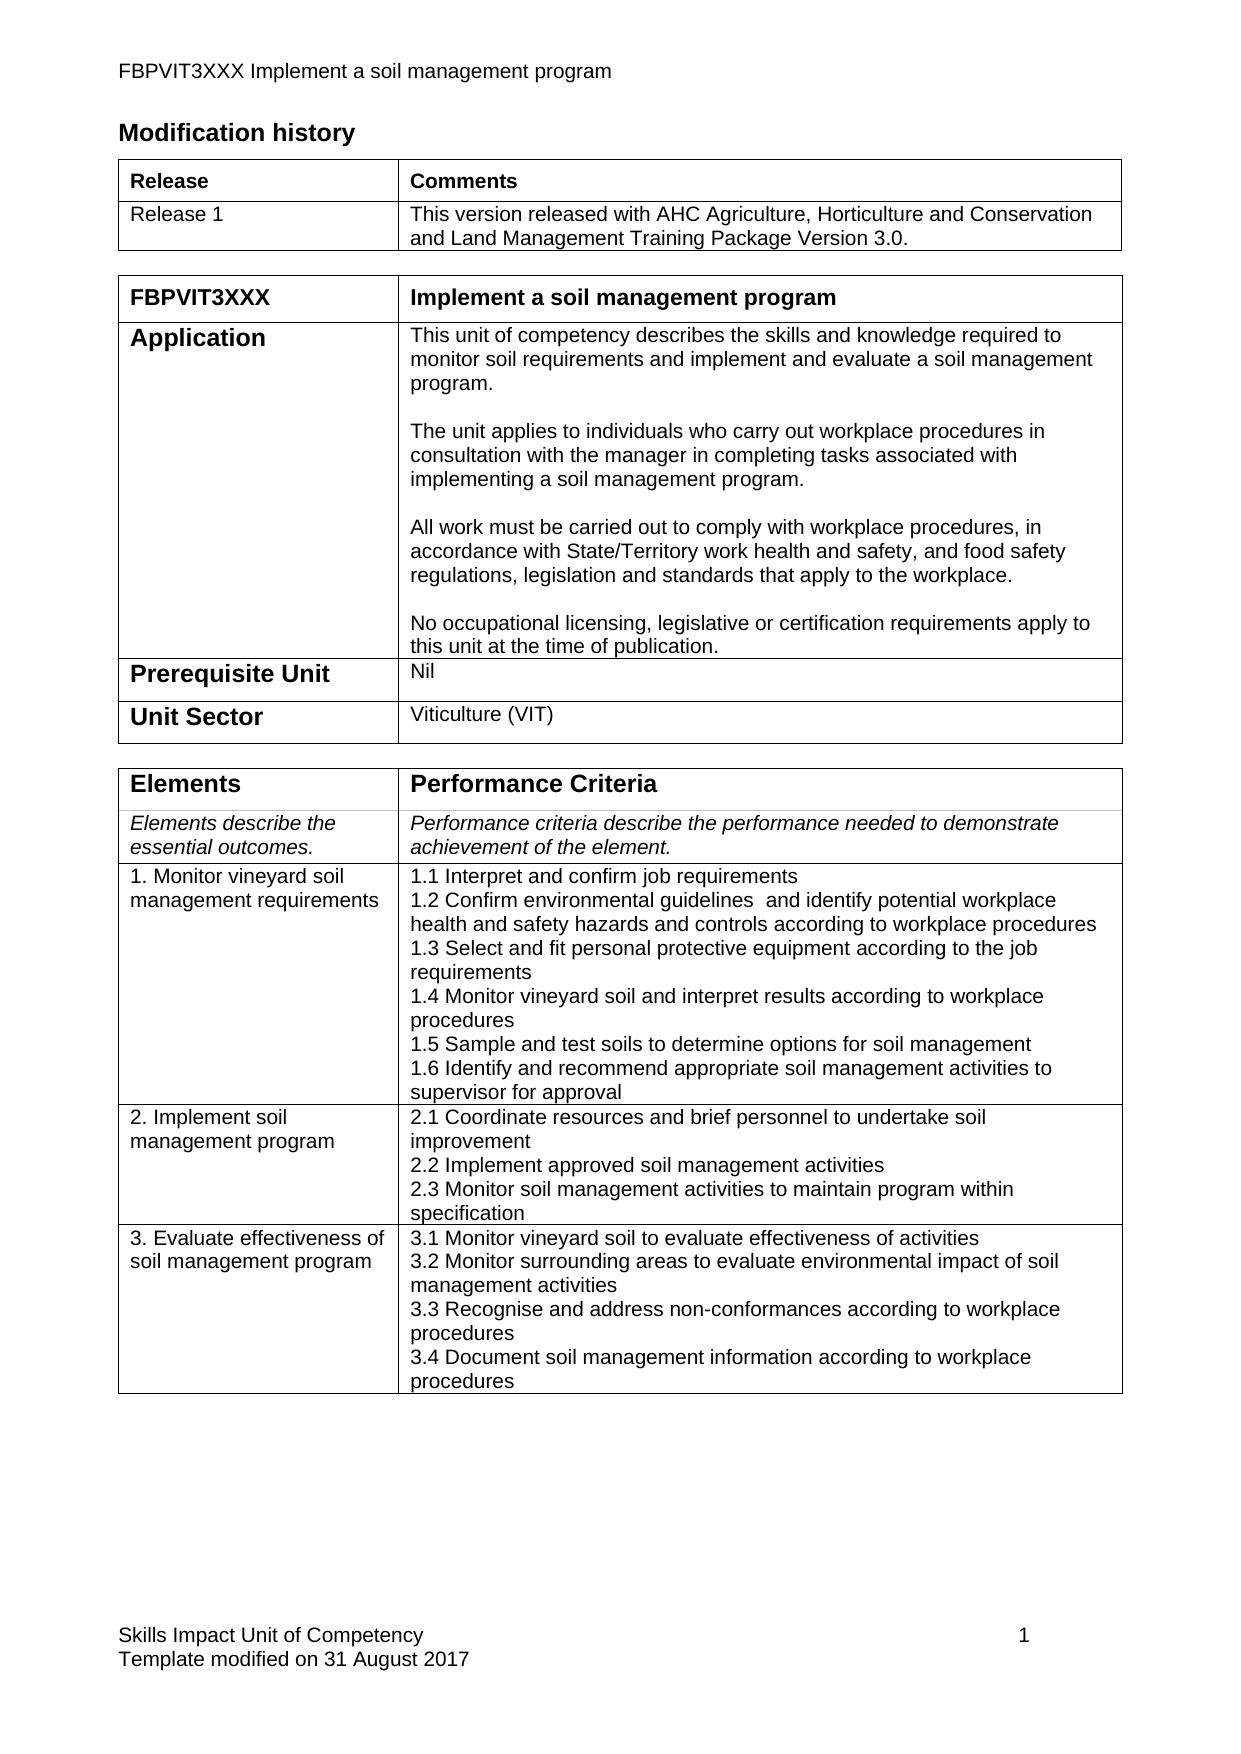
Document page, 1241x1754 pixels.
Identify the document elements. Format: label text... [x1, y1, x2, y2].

table_cell Viticulture (VIT) [399, 702, 1122, 743]
table_header Performance Criteria [399, 769, 1122, 810]
table_cell 3. Evaluate effectiveness of soil management program [119, 1225, 398, 1393]
subtitle Modification history [118, 118, 1122, 147]
table_cell Nil [399, 659, 1122, 701]
table_header Implement a soil management program [399, 276, 1122, 322]
table_cell This unit of competency describes the skills and knowledge required to monitor soil requirements and implement and evaluate a soil management program. The unit applies to individuals who carry out workplace procedures in consultation with the manager in completing tasks associated with implementing a soil management program. All work must be carried out to comply with workplace procedures, in accordance with State/Territory work health and safety, and food safety regulations, legislation and standards that apply to the workplace. No occupational licensing, legislative or certification requirements apply to this unit at the time of publication. [399, 323, 1122, 658]
table_cell Unit Sector [119, 702, 398, 743]
table_cell Performance criteria describe the performance needed to demonstrate achievement of the element. [399, 811, 1122, 863]
table_cell 1.1 Interpret and confirm job requirements 1.2 Confirm environmental guidelines and identify potential workplace health and safety hazards and controls according to workplace procedures 1.3 Select and fit personal protective equipment according to the job requirements 1.4 Monitor vineyard soil and interpret results according to workplace procedures 1.5 Sample and test soils to determine options for soil management 1.6 Identify and recommend appropriate soil management activities to supervisor for approval [399, 864, 1122, 1103]
table_header FBPVIT3XXX [119, 276, 398, 322]
table_header Release [119, 160, 398, 201]
table_cell 2.1 Coordinate resources and brief personnel to undertake soil improvement 2.2 Implement approved soil management activities 2.3 Monitor soil management activities to maintain program within specification [399, 1105, 1122, 1224]
table_cell 3.1 Monitor vineyard soil to evaluate effectiveness of activities 3.2 Monitor surrounding areas to evaluate environmental impact of soil management activities 3.3 Recognise and address non-conformances according to workplace procedures 3.4 Document soil management information according to workplace procedures [399, 1225, 1122, 1393]
table_header Elements [119, 769, 398, 810]
table_cell 1. Monitor vineyard soil management requirements [119, 864, 398, 1103]
table_cell This version released with AHC Agriculture, Horticulture and Conservation and Land Management Training Package Version 3.0. [399, 202, 1121, 250]
table_cell Elements describe the essential outcomes. [119, 811, 398, 863]
table_cell Application [119, 323, 398, 658]
table_cell Prerequisite Unit [119, 659, 398, 701]
table_header Comments [399, 160, 1121, 201]
table_cell Release 1 [119, 202, 398, 250]
table_cell 2. Implement soil management program [119, 1105, 398, 1224]
